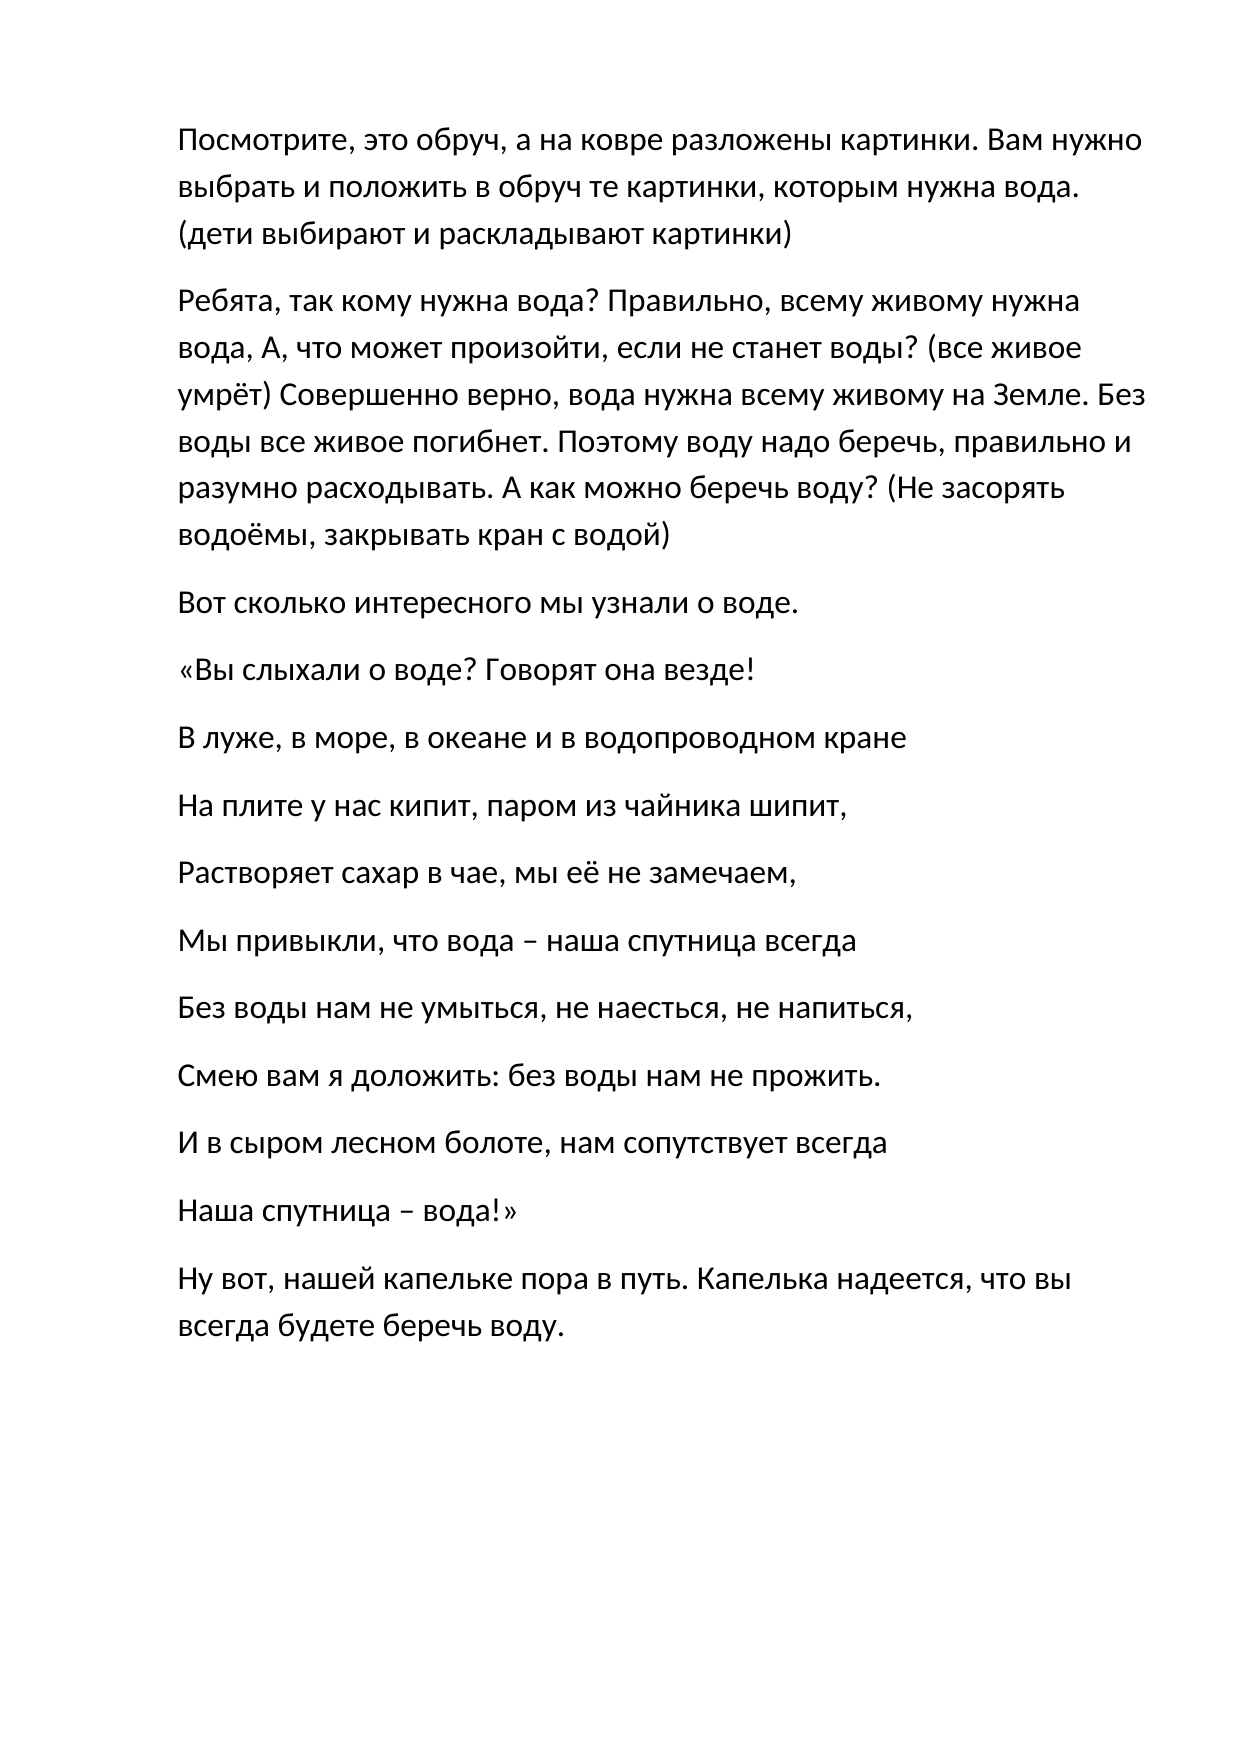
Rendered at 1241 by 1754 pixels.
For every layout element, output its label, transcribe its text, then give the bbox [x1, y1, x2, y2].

text И в сыром лесном болоте, нам сопутствует всегда [177, 1122, 1152, 1162]
text Наша спутница – вода!» [177, 1189, 1152, 1230]
text В луже, в море, в океане и в водопроводном кране [177, 716, 1152, 757]
text Ну вот, нашей капельке пора в путь. Капелька надеется, что вы всегда будете беречь воду. [177, 1257, 1152, 1344]
text На плите у нас кипит, паром из чайника шипит, [177, 783, 1152, 824]
text Мы привыкли, что вода – наша спутница всегда [177, 919, 1152, 959]
text Смею вам я доложить: без воды нам не прожить. [177, 1054, 1152, 1095]
text Ребята, так кому нужна вода? Правильно, всему живому нужна вода, А, что может произойти, если не станет воды? (все живое умрёт) Совершенно верно, вода нужна всему живому на Земле. Без воды все живое погибнет. Поэтому воду надо беречь, правильно и разумно расходывать. А как можно беречь воду? (Не засорять водоёмы, закрывать кран с водой) [177, 279, 1152, 554]
text Без воды нам не умыться, не наесться, не напиться, [177, 986, 1152, 1027]
text «Вы слыхали о воде? Говорят она везде! [177, 648, 1152, 689]
text Растворяет сахар в чае, мы её не замечаем, [177, 851, 1152, 892]
text Посмотрите, это обруч, а на ковре разложены картинки. Вам нужно выбрать и положить в обруч те картинки, которым нужна вода. (дети выбирают и раскладывают картинки) [177, 118, 1152, 252]
text Вот сколько интересного мы узнали о воде. [177, 581, 1152, 621]
